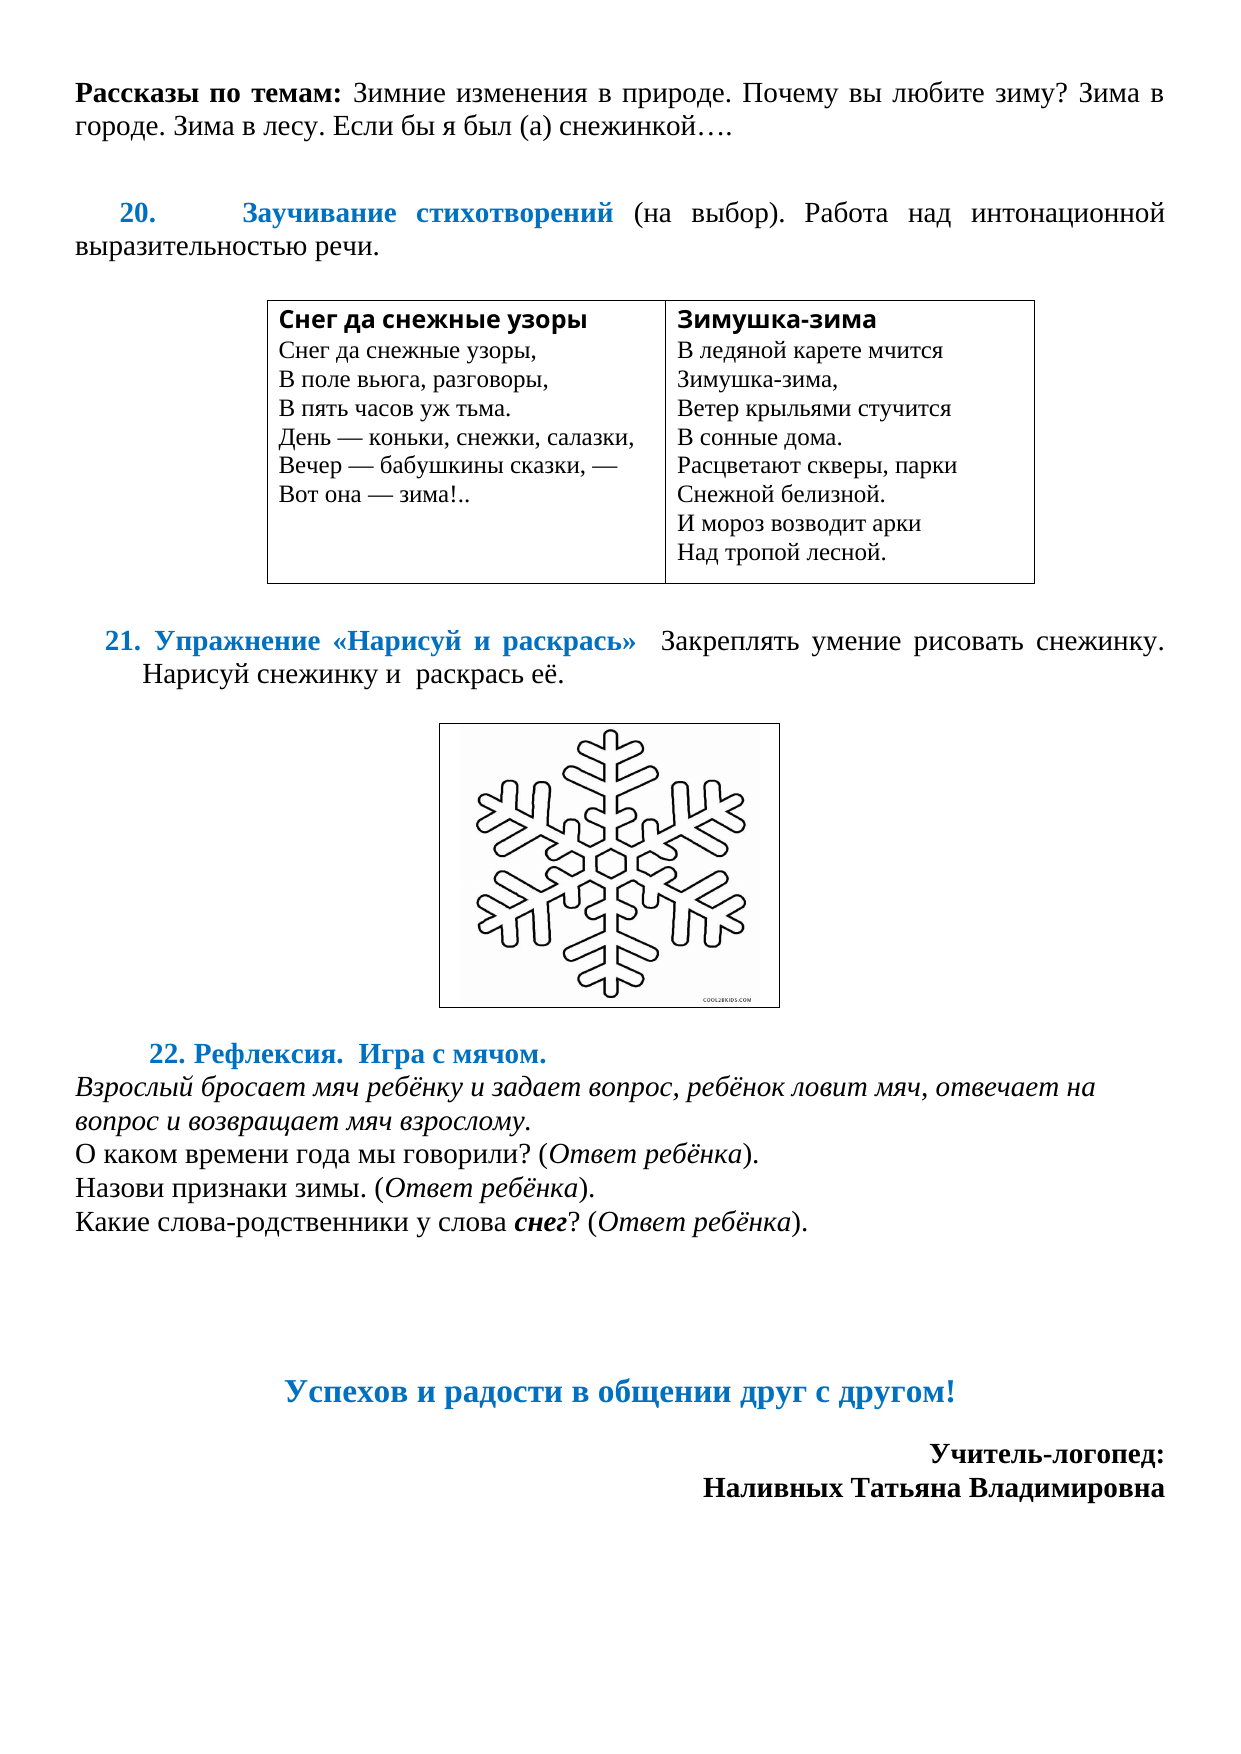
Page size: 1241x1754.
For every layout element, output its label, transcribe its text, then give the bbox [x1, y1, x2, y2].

picture [459, 724, 760, 1007]
table_header Снег да снежные узоры Снег да снежные узоры, В поле вьюга, разговоры, В пять часов уж тьма. День — коньки, снежки, салазки, Вечер — бабушкины сказки, — Вот она — зима!.. [268, 301, 665, 583]
list Упражнение «Нарисуй и раскрась» Закреплять умение рисовать снежинку. Нарисуй снежинку и раскрась её. [104, 623, 1165, 690]
text О каком времени года мы говорили? (Ответ ребёнка). [75, 1137, 1165, 1170]
text Какие слова-родственники у слова снег? (Ответ ребёнка). [75, 1204, 1165, 1237]
table_header [440, 724, 459, 1007]
table_header [760, 724, 779, 1007]
text Успехов и радости в общении друг с другом! [75, 1371, 1165, 1410]
text Учитель-логопед: [75, 1436, 1165, 1470]
text Назови признаки зимы. (Ответ ребёнка). [75, 1170, 1165, 1204]
list Рефлексия. Игра с мячом. [149, 1036, 1165, 1069]
list Заучивание стихотворений (на выбор). Работа над интонационной выразительностью речи. [75, 195, 1165, 262]
table_header Зимушка-зима В ледяной карете мчится Зимушка-зима, Ветер крыльями стучится В сонные дома. Расцветают скверы, парки Снежной белизной. И мороз возводит арки Над тропой лесной. [666, 301, 1034, 583]
text Наливных Татьяна Владимировна [75, 1470, 1165, 1503]
text Взрослый бросает мяч ребёнку и задает вопрос, ребёнок ловит мяч, отвечает на вопрос и возвращает мяч взрослому. [75, 1069, 1165, 1137]
text Рассказы по темам: Зимние изменения в природе. Почему вы любите зиму? Зима в городе. Зима в лесу. Если бы я был (а) снежинкой…. [75, 75, 1165, 142]
